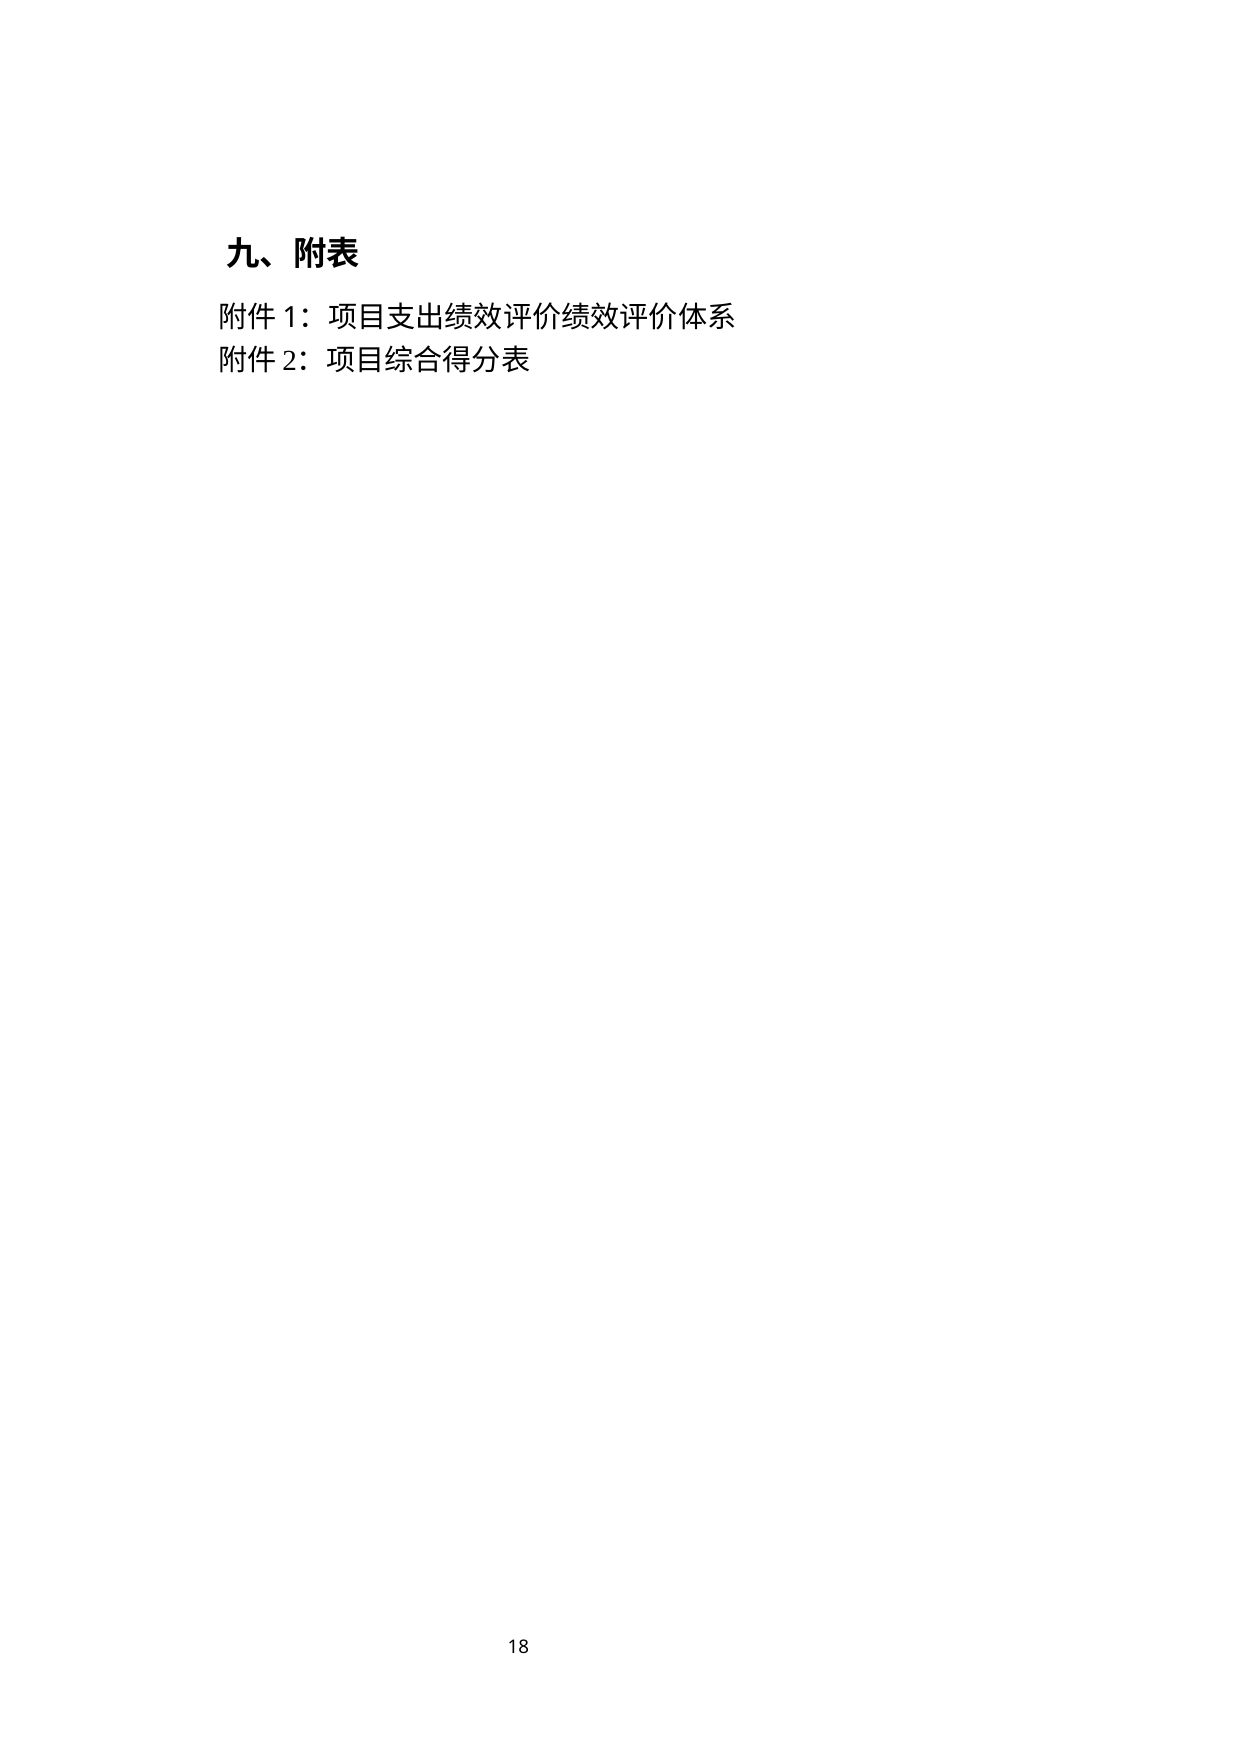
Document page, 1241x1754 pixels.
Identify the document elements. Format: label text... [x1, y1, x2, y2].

text 附件2：项目综合得分表 [159, 336, 1081, 379]
text 附件1：项目支出绩效评价绩效评价体系 [159, 294, 1081, 336]
subtitle 九、附表 [159, 209, 1081, 294]
